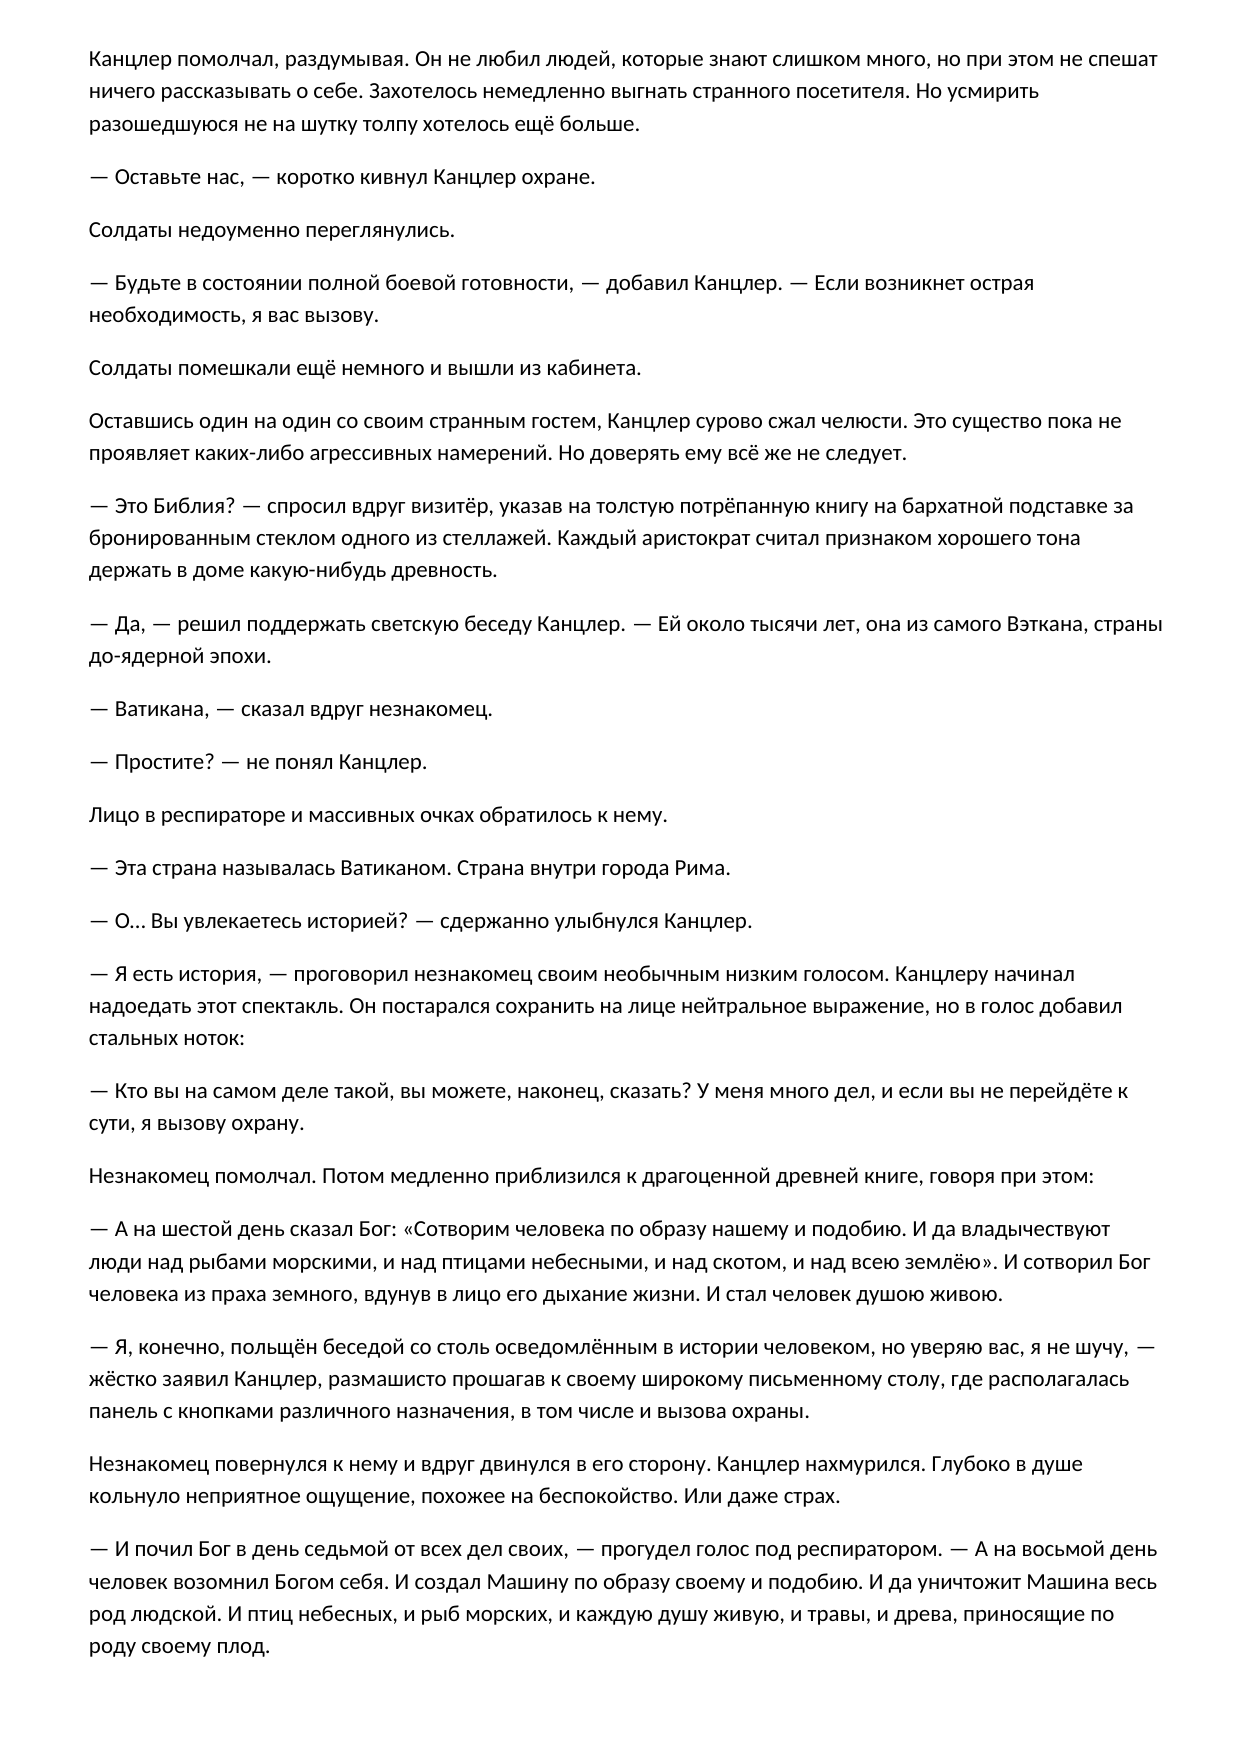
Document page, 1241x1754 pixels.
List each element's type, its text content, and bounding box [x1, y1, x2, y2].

text — Да, — решил поддержать светскую беседу Канцлер. — Ей около тысячи лет, она из самого Вэткана, страны до-ядерной эпохи. [89, 609, 1167, 669]
text — Я есть история, — проговорил незнакомец своим необычным низким голосом. Канцлеру начинал надоедать этот спектакль. Он постарался сохранить на лице нейтральное выражение, но в голос добавил стальных ноток: [89, 959, 1167, 1051]
text — Это Библия? — спросил вдруг визитёр, указав на толстую потрёпанную книгу на бархатной подставке за бронированным стеклом одного из стеллажей. Каждый аристократ считал признаком хорошего тона держать в доме какую-нибудь древность. [89, 491, 1167, 584]
text Солдаты помешкали ещё немного и вышли из кабинета. [89, 353, 1167, 381]
text — И почил Бог в день седьмой от всех дел своих, — прогудел голос под респиратором. — А на восьмой день человек возомнил Богом себя. И создал Машину по образу своему и подобию. И да уничтожит Машина весь род людской. И птиц небесных, и рыб морских, и каждую душу живую, и травы, и древа, приносящие по роду своему плод. [89, 1534, 1167, 1659]
text Солдаты недоуменно переглянулись. [89, 215, 1167, 243]
text — Я, конечно, польщён беседой со столь осведомлённым в истории человеком, но уверяю вас, я не шучу, — жёстко заявил Канцлер, размашисто прошагав к своему широкому письменному столу, где располагалась панель с кнопками различного назначения, в том числе и вызова охраны. [89, 1332, 1167, 1424]
text Лицо в респираторе и массивных очках обратилось к нему. [89, 800, 1167, 828]
text Канцлер помолчал, раздумывая. Он не любил людей, которые знают слишком много, но при этом не спешат ничего рассказывать о себе. Захотелось немедленно выгнать странного посетителя. Но усмирить разошедшуюся не на шутку толпу хотелось ещё больше. [89, 44, 1167, 137]
text Незнакомец повернулся к нему и вдруг двинулся в его сторону. Канцлер нахмурился. Глубоко в душе кольнуло неприятное ощущение, похожее на беспокойство. Или даже страх. [89, 1449, 1167, 1509]
text Оставшись один на один со своим странным гостем, Канцлер сурово сжал челюсти. Это существо пока не проявляет каких-либо агрессивных намерений. Но доверять ему всё же не следует. [89, 406, 1167, 466]
text — Эта страна называлась Ватиканом. Страна внутри города Рима. [89, 853, 1167, 881]
text — Оставьте нас, — коротко кивнул Канцлер охране. [89, 162, 1167, 190]
text — Ватикана, — сказал вдруг незнакомец. [89, 694, 1167, 722]
text — Кто вы на самом деле такой, вы можете, наконец, сказать? У меня много дел, и если вы не перейдёте к сути, я вызову охрану. [89, 1076, 1167, 1137]
text — Будьте в состоянии полной боевой готовности, — добавил Канцлер. — Если возникнет острая необходимость, я вас вызову. [89, 268, 1167, 328]
text Незнакомец помолчал. Потом медленно приблизился к драгоценной древней книге, говоря при этом: [89, 1162, 1167, 1189]
text — Простите? — не понял Канцлер. [89, 747, 1167, 775]
text — О… Вы увлекаетесь историей? — сдержанно улыбнулся Канцлер. [89, 906, 1167, 934]
text — А на шестой день сказал Бог: «Сотворим человека по образу нашему и подобию. И да владычествуют люди над рыбами морскими, и над птицами небесными, и над скотом, и над всею землёю». И сотворил Бог человека из праха земного, вдунув в лицо его дыхание жизни. И стал человек душою живою. [89, 1214, 1167, 1307]
